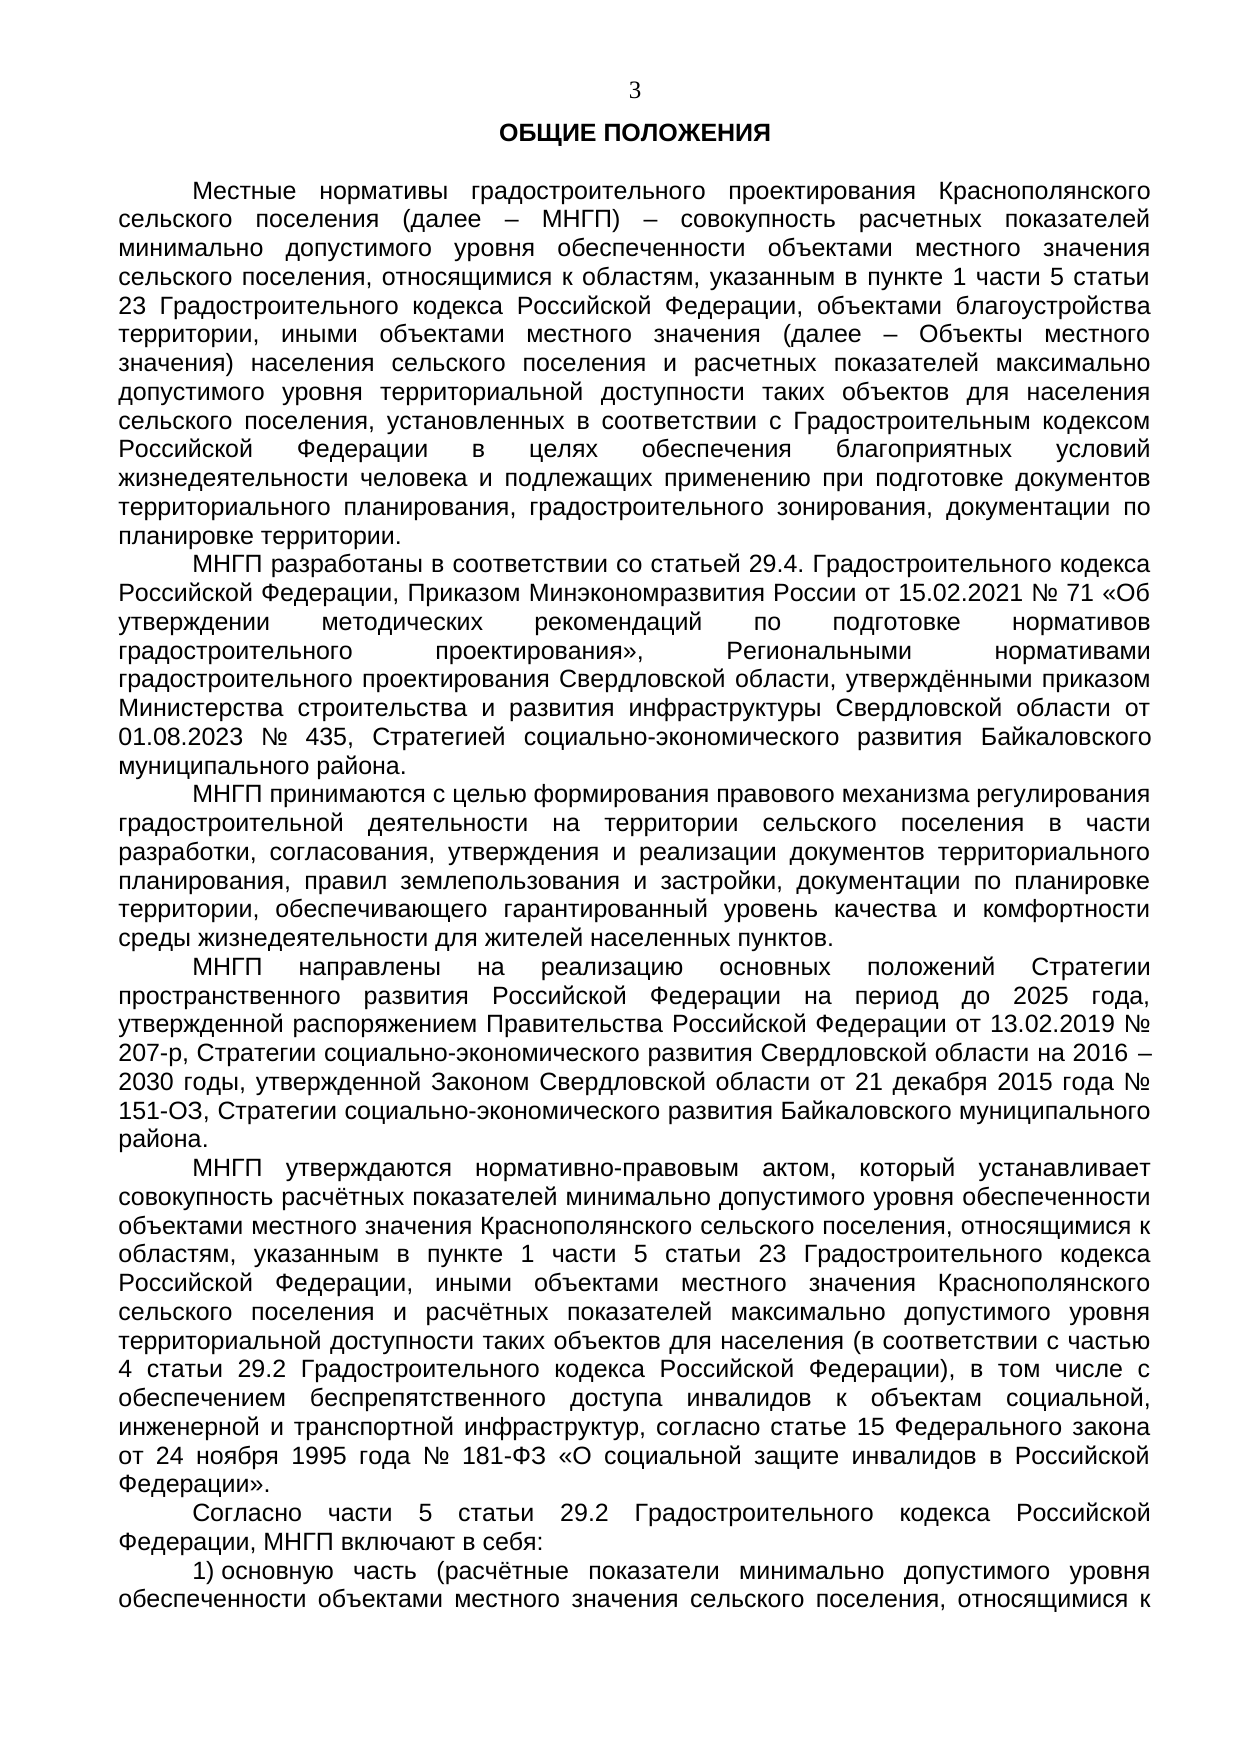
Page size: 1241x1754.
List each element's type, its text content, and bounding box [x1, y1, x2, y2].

text МНГП разработаны в соответствии со статьей 29.4. Градостроительного кодекса Российской Федерации, Приказом Минэкономразвития России от 15.02.2021 № 71 «Об утверждении методических рекомендаций по подготовке нормативов градостроительного проектирования», Региональными нормативами градостроительного проектирования Свердловской области, утверждёнными приказом Министерства строительства и развития инфраструктуры Свердловской области от 01.08.2023 № 435, Стратегией социально-экономического развития Байкаловского муниципального района. [118, 549, 1152, 779]
text МНГП утверждаются нормативно-правовым актом, который устанавливает совокупность расчётных показателей минимально допустимого уровня обеспеченности объектами местного значения Краснополянского сельского поселения, относящимися к областям, указанным в пункте 1 части 5 статьи 23 Градостроительного кодекса Российской Федерации, иными объектами местного значения Краснополянского сельского поселения и расчётных показателей максимально допустимого уровня территориальной доступности таких объектов для населения (в соответствии с частью 4 статьи 29.2 Градостроительного кодекса Российской Федерации), в том числе с обеспечением беспрепятственного доступа инвалидов к объектам социальной, инженерной и транспортной инфраструктур, согласно статье 15 Федерального закона от 24 ноября 1995 года № 181-ФЗ «О социальной защите инвалидов в Российской Федерации». [118, 1153, 1152, 1498]
text МНГП направлены на реализацию основных положений Стратегии пространственного развития Российской Федерации на период до 2025 года, утвержденной распоряжением Правительства Российской Федерации от 13.02.2019 № 207-р, Стратегии социально-экономического развития Свердловской области на 2016 – 2030 годы, утвержденной Законом Свердловской области от 21 декабря 2015 года № 151-ОЗ, Стратегии социально-экономического развития Байкаловского муниципального района. [118, 952, 1152, 1153]
text МНГП принимаются с целью формирования правового механизма регулирования градостроительной деятельности на территории сельского поселения в части разработки, согласования, утверждения и реализации документов территориального планирования, правил землепользования и застройки, документации по планировке территории, обеспечивающего гарантированный уровень качества и комфортности среды жизнедеятельности для жителей населенных пунктов. [118, 779, 1152, 952]
subtitle ОБЩИЕ ПОЛОЖЕНИЯ [118, 118, 1152, 147]
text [118, 1556, 1152, 1613]
text Местные нормативы градостроительного проектирования Краснополянского сельского поселения (далее – МНГП) – совокупность расчетных показателей минимально допустимого уровня обеспеченности объектами местного значения сельского поселения, относящимися к областям, указанным в пункте 1 части 5 статьи 23 Градостроительного кодекса Российской Федерации, объектами благоустройства территории, иными объектами местного значения (далее – Объекты местного значения) населения сельского поселения и расчетных показателей максимально допустимого уровня территориальной доступности таких объектов для населения сельского поселения, установленных в соответствии с Градостроительным кодексом Российской Федерации в целях обеспечения благоприятных условий жизнедеятельности человека и подлежащих применению при подготовке документов территориального планирования, градостроительного зонирования, документации по планировке территории. [118, 176, 1152, 549]
text Согласно части 5 статьи 29.2 Градостроительного кодекса Российской Федерации, МНГП включают в себя: [118, 1498, 1152, 1556]
